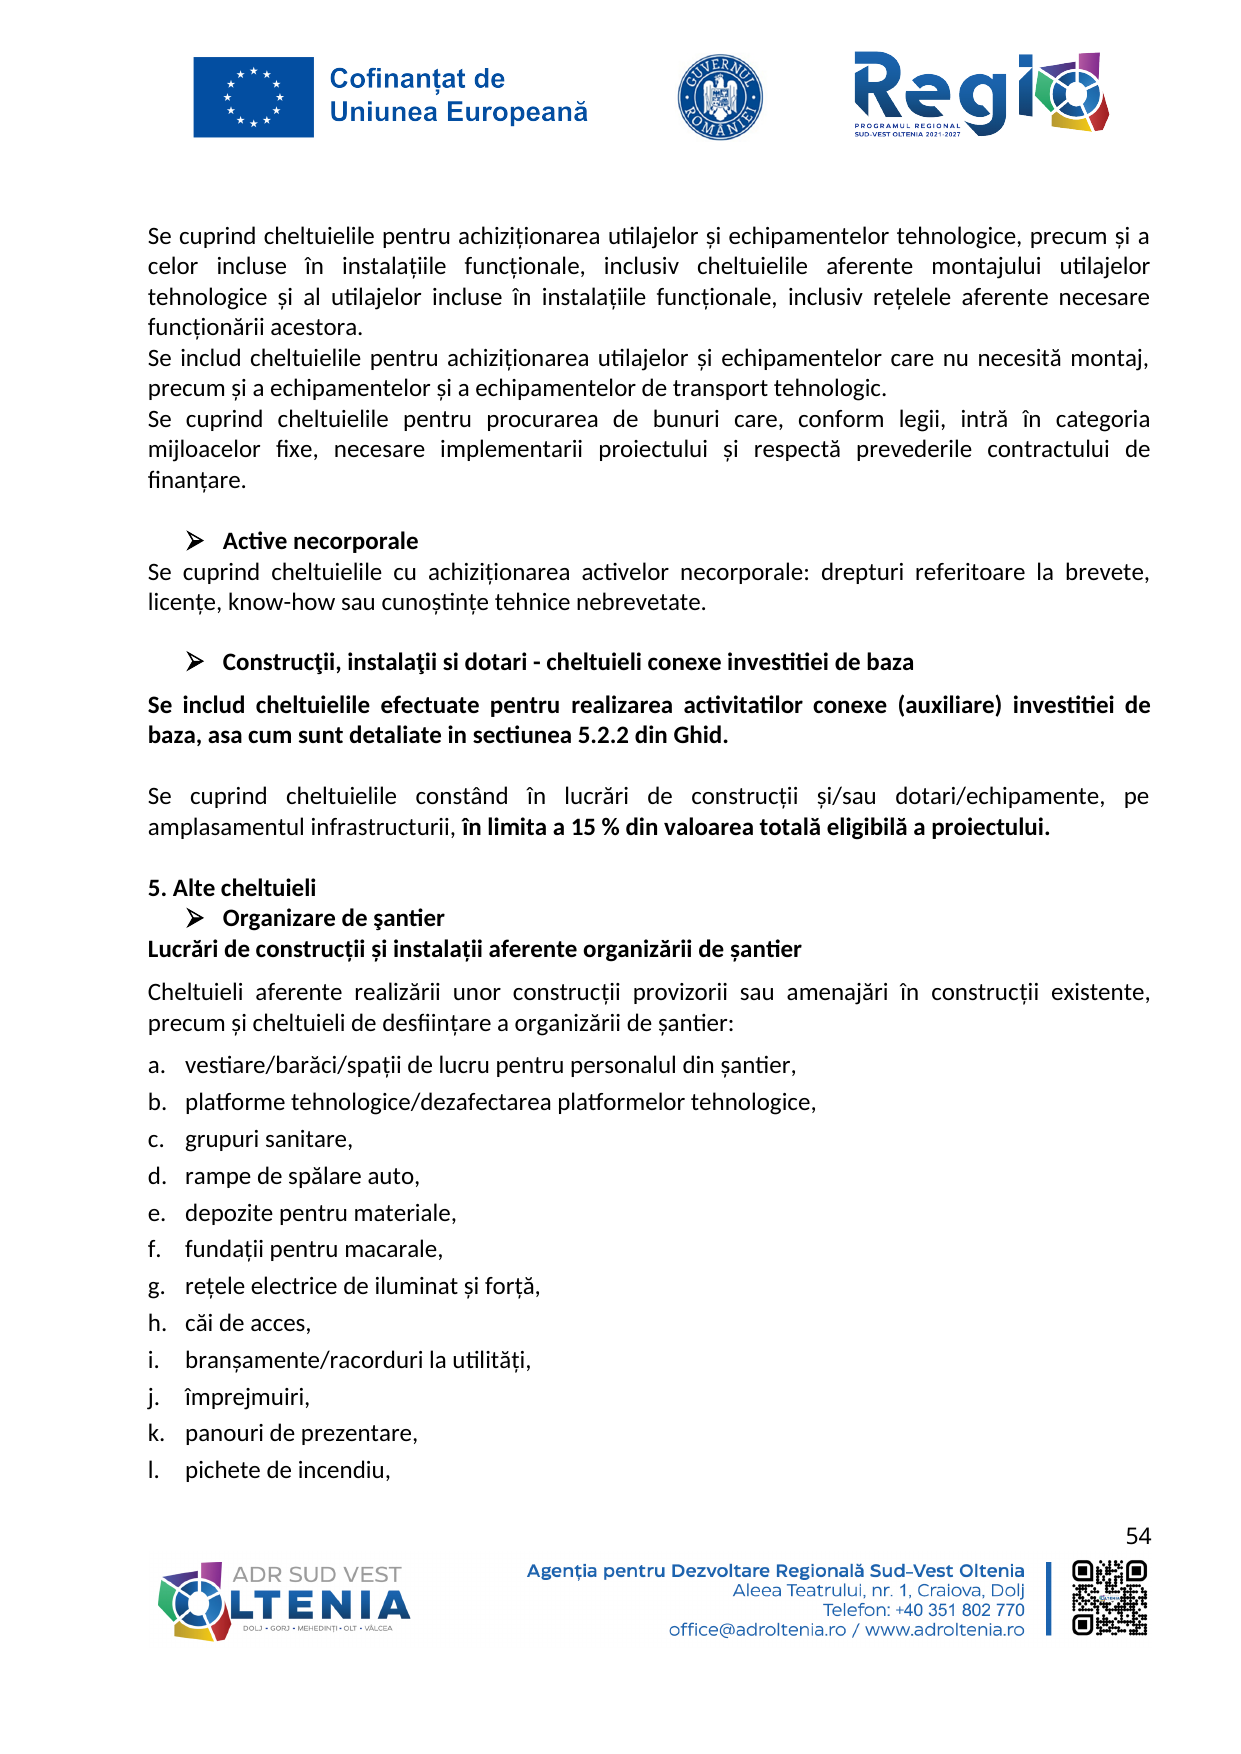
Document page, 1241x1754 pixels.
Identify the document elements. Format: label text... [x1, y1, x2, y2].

picture [674, 52, 768, 142]
text Se includ cheltuielile pentru achiziţionarea utilajelor şi echipamentelor care nu necesită montaj, precum şi a echipamentelor şi a echipamentelor de transport tehnologic. [148, 342, 1152, 403]
list reţele electrice de iluminat şi forţă, [148, 1270, 1152, 1301]
picture [852, 50, 1111, 139]
list rampe de spălare auto, [148, 1160, 1152, 1191]
text 5. Alte cheltuieli [148, 872, 1152, 903]
list Construcţii, instalaţii si dotari - cheltuieli conexe investitiei de baza [185, 646, 1152, 676]
list căi de acces, [148, 1307, 1152, 1338]
text Se includ cheltuielile efectuate pentru realizarea activitatilor conexe (auxiliare) investitiei de baza, asa cum sunt detaliate in sectiunea 5.2.2 din Ghid. [148, 689, 1152, 750]
list pichete de incendiu, [148, 1454, 1152, 1485]
picture [148, 1551, 1152, 1648]
list branșamente/racorduri la utilităţi, [148, 1344, 1152, 1374]
list fundații pentru macarale, [148, 1233, 1152, 1264]
picture [188, 52, 590, 141]
list panouri de prezentare, [148, 1417, 1152, 1448]
text Se cuprind cheltuielile constând în lucrări de construcţii şi/sau dotari/echipamente, pe amplasamentul infrastructurii, în limita a 15 % din valoarea totală eligibilă a proiectului. [148, 781, 1152, 842]
text Cheltuieli aferente realizării unor construcții provizorii sau amenajări în construcții existente, precum și cheltuieli de desființare a organizării de şantier: [148, 976, 1152, 1037]
list platforme tehnologice/dezafectarea platformelor tehnologice, [148, 1086, 1152, 1117]
text Se cuprind cheltuielile pentru procurarea de bunuri care, conform legii, intră în categoria mijloacelor fixe, necesare implementarii proiectului şi respectă prevederile contractului de finanţare. [148, 403, 1152, 495]
list Organizare de şantier [185, 903, 1152, 933]
text Se cuprind cheltuielile cu achiziţionarea activelor necorporale: drepturi referitoare la brevete, licenţe, know-how sau cunoştinţe tehnice nebrevetate. [148, 556, 1152, 617]
text Se cuprind cheltuielile pentru achiziţionarea utilajelor şi echipamentelor tehnologice, precum şi a celor incluse în instalaţiile funcţionale, inclusiv cheltuielile aferente montajului utilajelor tehnologice şi al utilajelor incluse în instalaţiile funcţionale, inclusiv reţelele aferente necesare funcţionării acestora. [148, 220, 1152, 342]
list vestiare/barăci/spații de lucru pentru personalul din șantier, [148, 1050, 1152, 1080]
text Lucrări de construcţii şi instalaţii aferente organizării de şantier [148, 933, 1152, 964]
list împrejmuiri, [148, 1381, 1152, 1411]
list depozite pentru materiale, [148, 1197, 1152, 1227]
list Active necorporale [185, 525, 1152, 556]
list grupuri sanitare, [148, 1123, 1152, 1154]
